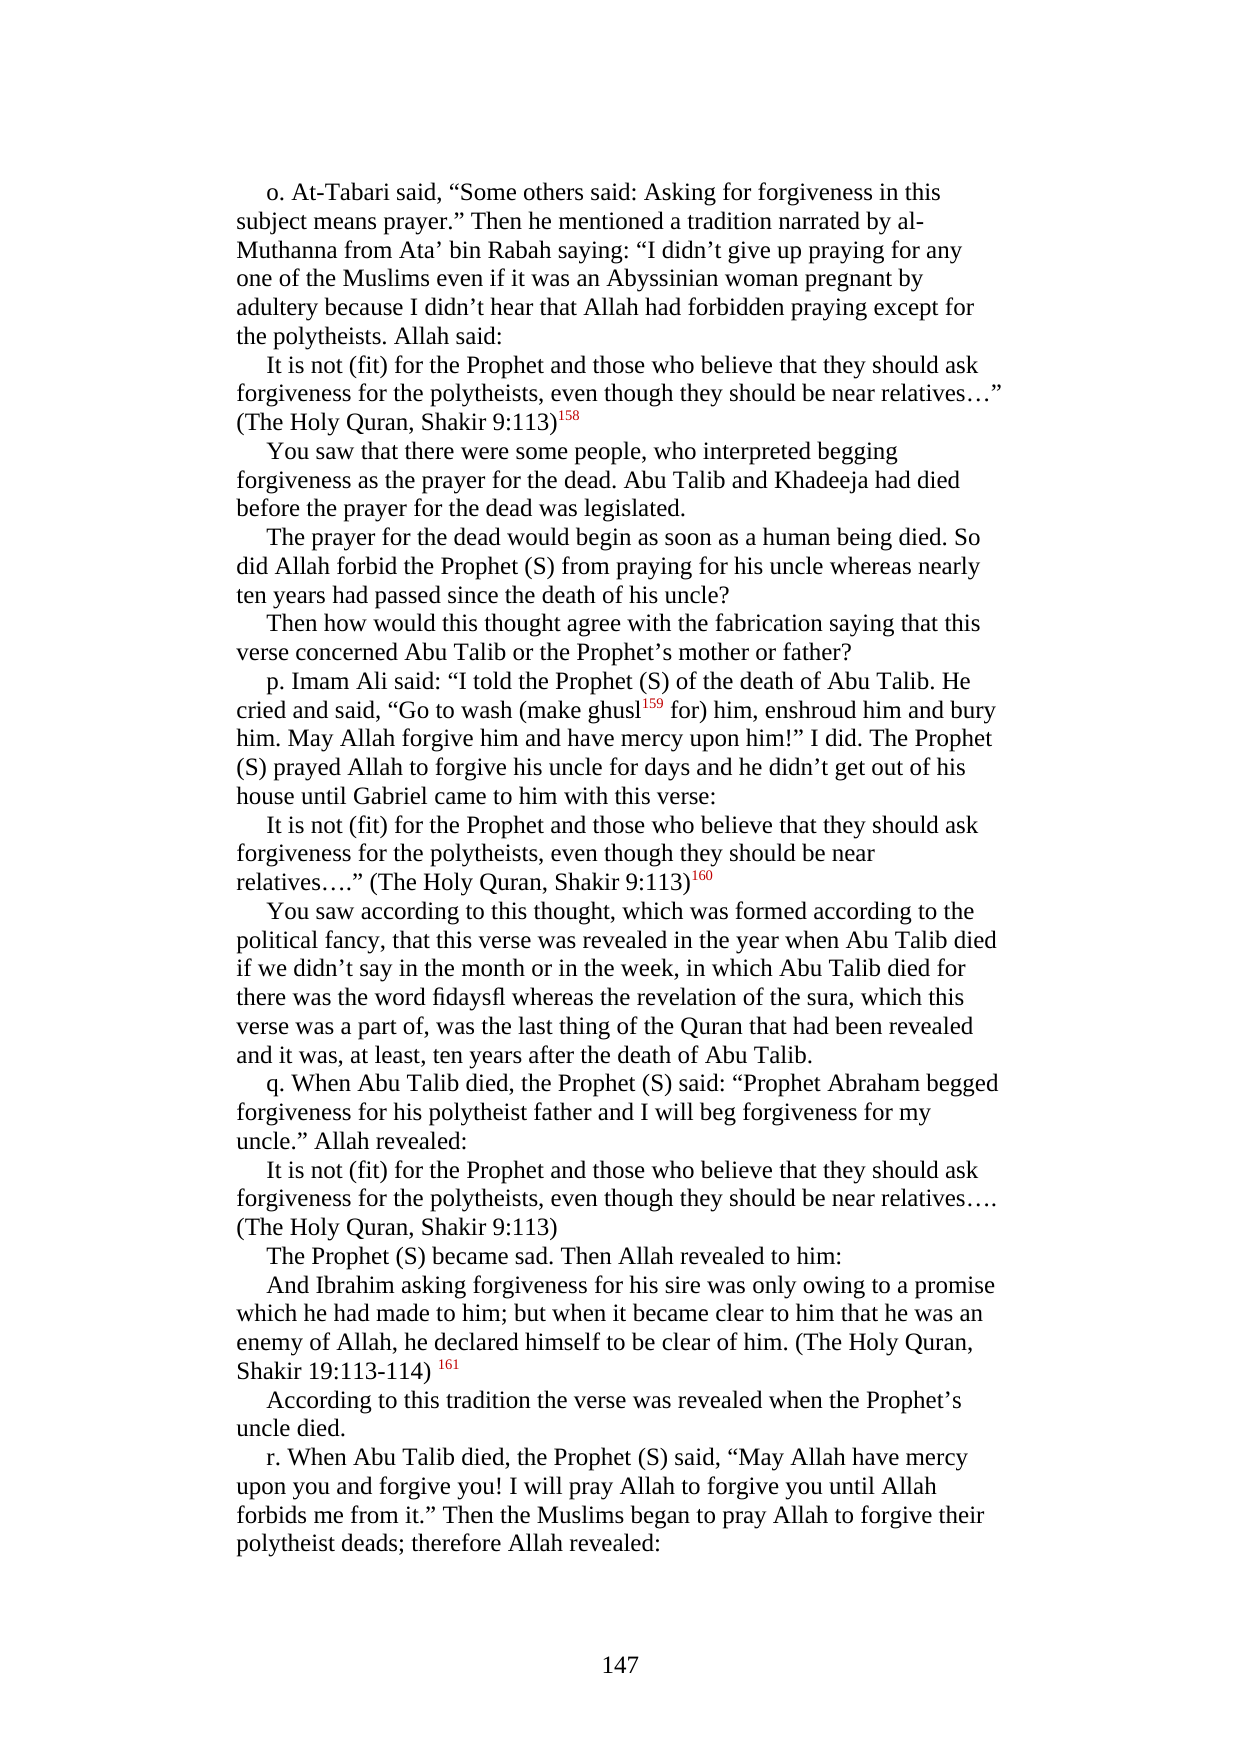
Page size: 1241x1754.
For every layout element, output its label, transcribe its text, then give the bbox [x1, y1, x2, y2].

text According to this tradition the verse was revealed when the Prophet’s uncle died. [236, 1385, 1004, 1442]
text And Ibrahim asking forgiveness for his sire was only owing to a promise which he had made to him; but when it became clear to him that he was an enemy of Allah, he declared himself to be clear of him. (The Holy Quran, Shakir 19:113-114) 161 [236, 1270, 1004, 1385]
text p. Imam Ali said: “I told the Prophet (S) of the death of Abu Talib. He cried and said, “Go to wash (make ghusl159 for) him, enshroud him and bury him. May Allah forgive him and have mercy upon him!” I did. The Prophet (S) prayed Allah to forgive his uncle for days and he didn’t get out of his house until Gabriel came to him with this verse: [236, 666, 1004, 810]
text The Prophet (S) became sad. Then Allah revealed to him: [236, 1241, 1004, 1270]
text You saw according to this thought, which was formed according to the political fancy, that this verse was revealed in the year when Abu Talib died if we didn’t say in the month or in the week, in which Abu Talib died for there was the word ﬁdaysﬂ whereas the revelation of the sura, which this verse was a part of, was the last thing of the Quran that had been revealed and it was, at least, ten years after the death of Abu Talib. [236, 896, 1004, 1068]
text o. At-Tabari said, “Some others said: Asking for forgiveness in this subject means prayer.” Then he mentioned a tradition narrated by al-Muthanna from Ata’ bin Rabah saying: “I didn’t give up praying for any one of the Muslims even if it was an Abyssinian woman pregnant by adultery because I didn’t hear that Allah had forbidden praying except for the polytheists. Allah said: [236, 177, 1004, 350]
text Then how would this thought agree with the fabrication saying that this verse concerned Abu Talib or the Prophet’s mother or father? [236, 608, 1004, 666]
text You saw that there were some people, who interpreted begging forgiveness as the prayer for the dead. Abu Talib and Khadeeja had died before the prayer for the dead was legislated. [236, 436, 1004, 522]
text It is not (fit) for the Prophet and those who believe that they should ask forgiveness for the polytheists, even though they should be near relatives…. (The Holy Quran, Shakir 9:113) [236, 1155, 1004, 1241]
text It is not (fit) for the Prophet and those who believe that they should ask forgiveness for the polytheists, even though they should be near relatives…” (The Holy Quran, Shakir 9:113)158 [236, 350, 1004, 436]
text q. When Abu Talib died, the Prophet (S) said: “Prophet Abraham begged forgiveness for his polytheist father and I will beg forgiveness for my uncle.” Allah revealed: [236, 1068, 1004, 1155]
text The prayer for the dead would begin as soon as a human being died. So did Allah forbid the Prophet (S) from praying for his uncle whereas nearly ten years had passed since the death of his uncle? [236, 522, 1004, 608]
text r. When Abu Talib died, the Prophet (S) said, “May Allah have mercy upon you and forgive you! I will pray Allah to forgive you until Allah forbids me from it.” Then the Muslims began to pray Allah to forgive their polytheist deads; therefore Allah revealed: [236, 1442, 1004, 1557]
text It is not (fit) for the Prophet and those who believe that they should ask forgiveness for the polytheists, even though they should be near relatives….” (The Holy Quran, Shakir 9:113)160 [236, 810, 1004, 896]
